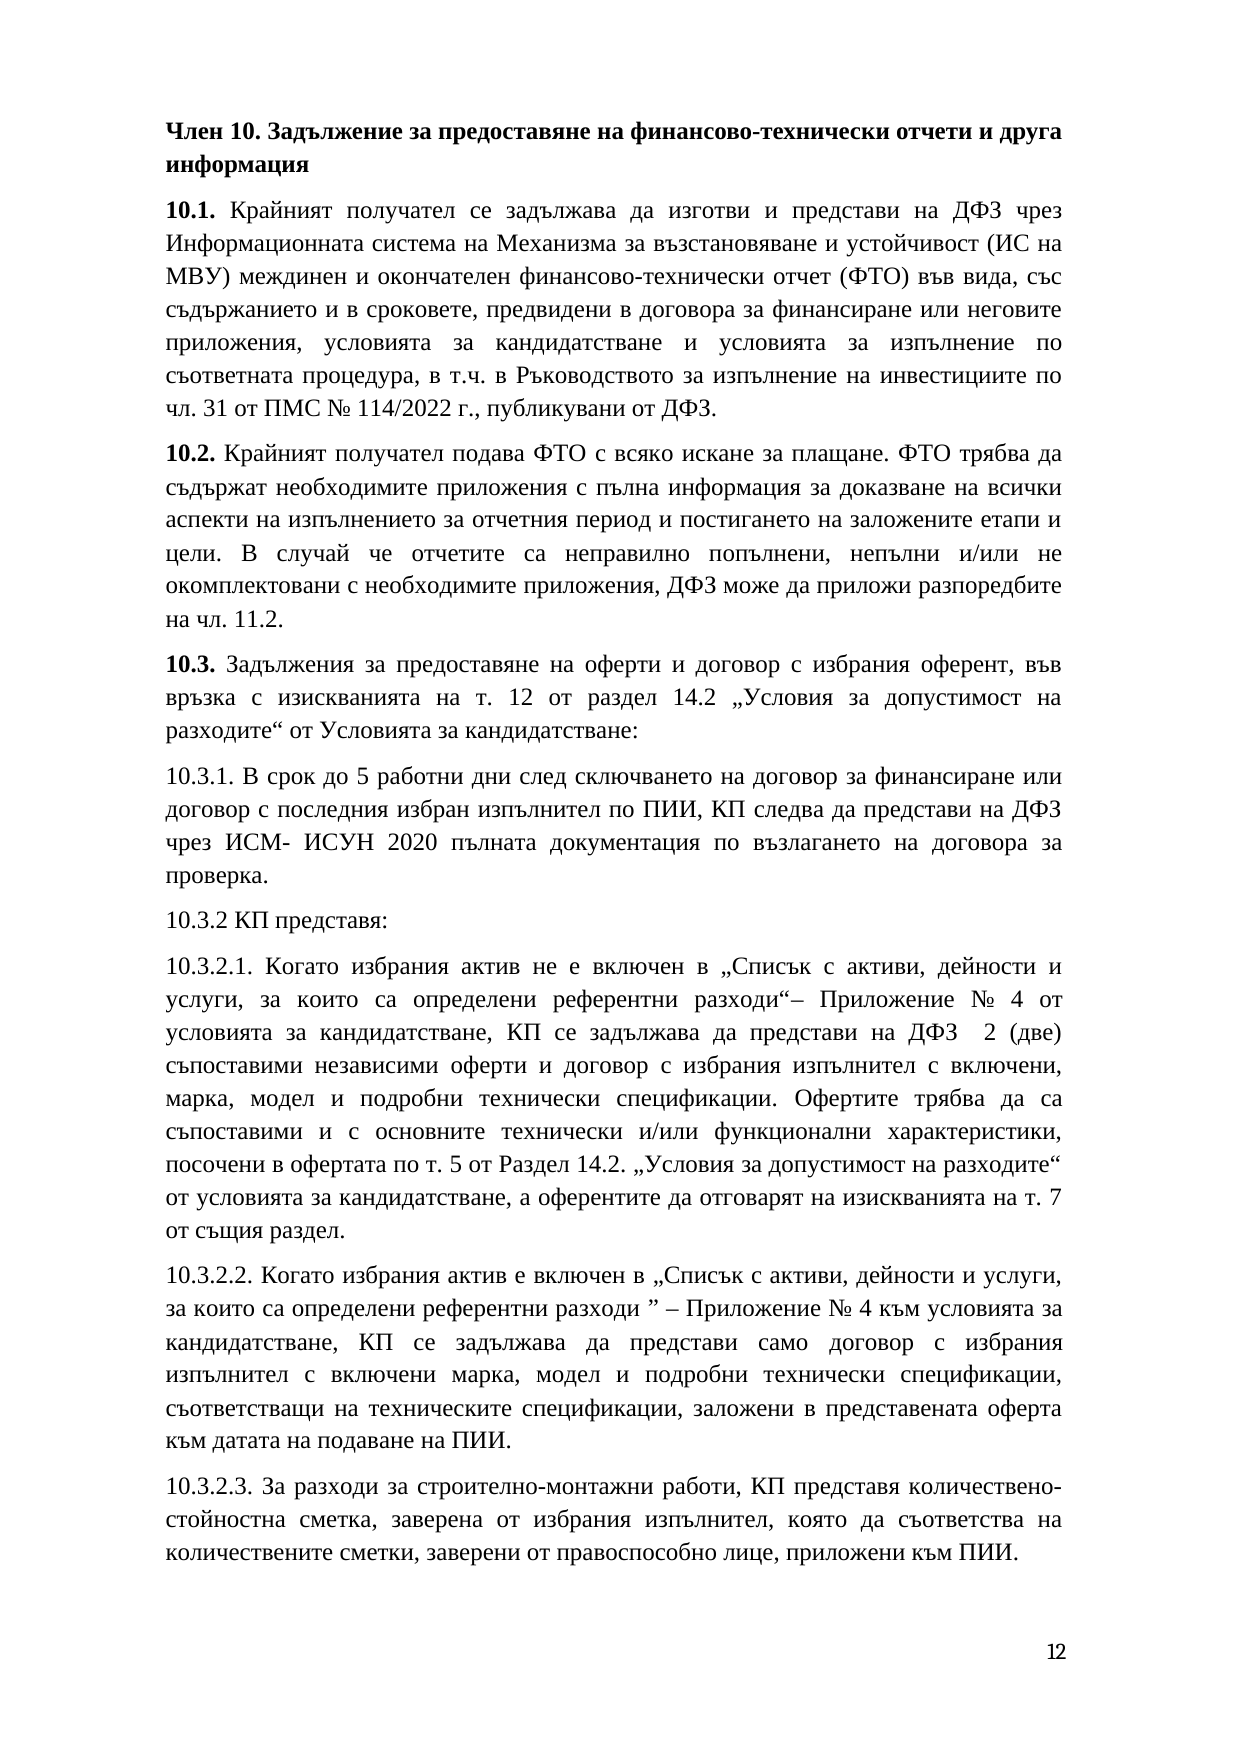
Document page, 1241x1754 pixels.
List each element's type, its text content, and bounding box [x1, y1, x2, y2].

text 10.3.2.3. За разходи за строително-монтажни работи, КП представя количествено-стойностна сметка, заверена от избрания изпълнител, която да съответства на количествените сметки, заверени от правоспособно лице, приложени към ПИИ. [165, 1471, 1063, 1566]
text 10.3. Задължения за предоставяне на оферти и договор с избрания оферент, във връзка с изискванията на т. 12 от раздел 14.2 „Условия за допустимост на разходите“ от Условията за кандидатстване: [165, 649, 1063, 744]
text 10.3.1. В срок до 5 работни дни след сключването на договор за финансиране или договор с последния избран изпълнител по ПИИ, КП следва да представи на ДФЗ чрез ИСМ- ИСУН 2020 пълната документация по възлагането на договора за проверка. [165, 761, 1063, 888]
text 10.1. Крайният получател се задължава да изготви и представи на ДФЗ чрез Информационната система на Механизма за възстановяване и устойчивост (ИС на МВУ) междинен и окончателен финансово-технически отчет (ФТО) във вида, със съдържанието и в сроковете, предвидени в договора за финансиране или неговите приложения, условията за кандидатстване и условията за изпълнение по съответната процедура, в т.ч. в Ръководството за изпълнение на инвестициите по чл. 31 от ПМС № 114/2022 г., публикувани от ДФЗ. [165, 195, 1063, 422]
subtitle Член 10. Задължение за предоставяне на финансово-технически отчети и друга информация [165, 116, 1063, 178]
text 10.3.2.1. Когато избрания актив не е включен в „Списък с активи, дейности и услуги, за които са определени референтни разходи“– Приложение № 4 от условията за кандидатстване, КП се задължава да представи на ДФЗ 2 (две) съпоставими независими оферти и договор с избрания изпълнител с включени, марка, модел и подробни технически спецификации. Офертите трябва да са съпоставими и с основните технически и/или функционални характеристики, посочени в офертата по т. 5 от Раздел 14.2. „Условия за допустимост на разходите“ от условията за кандидатстване, а оферентите да отговарят на изискванията на т. 7 от същия раздел. [165, 951, 1063, 1244]
text 10.3.2 КП представя: [165, 905, 1063, 934]
text 10.2. Крайният получател подава ФТО с всяко искане за плащане. ФТО трябва да съдържат необходимите приложения с пълна информация за доказване на всички аспекти на изпълнението за отчетния период и постигането на заложените етапи и цели. В случай че отчетите са неправилно попълнени, непълни и/или не окомплектовани с необходимите приложения, ДФЗ може да приложи разпоредбите на чл. 11.2. [165, 438, 1063, 632]
text 10.3.2.2. Когато избрания актив е включен в „Списък с активи, дейности и услуги, за които са определени референтни разходи ” – Приложение № 4 към условията за кандидатстване, КП се задължава да представи само договор с избрания изпълнител с включени марка, модел и подробни технически спецификации, съответстващи на техническите спецификации, заложени в представената оферта към датата на подаване на ПИИ. [165, 1261, 1063, 1454]
